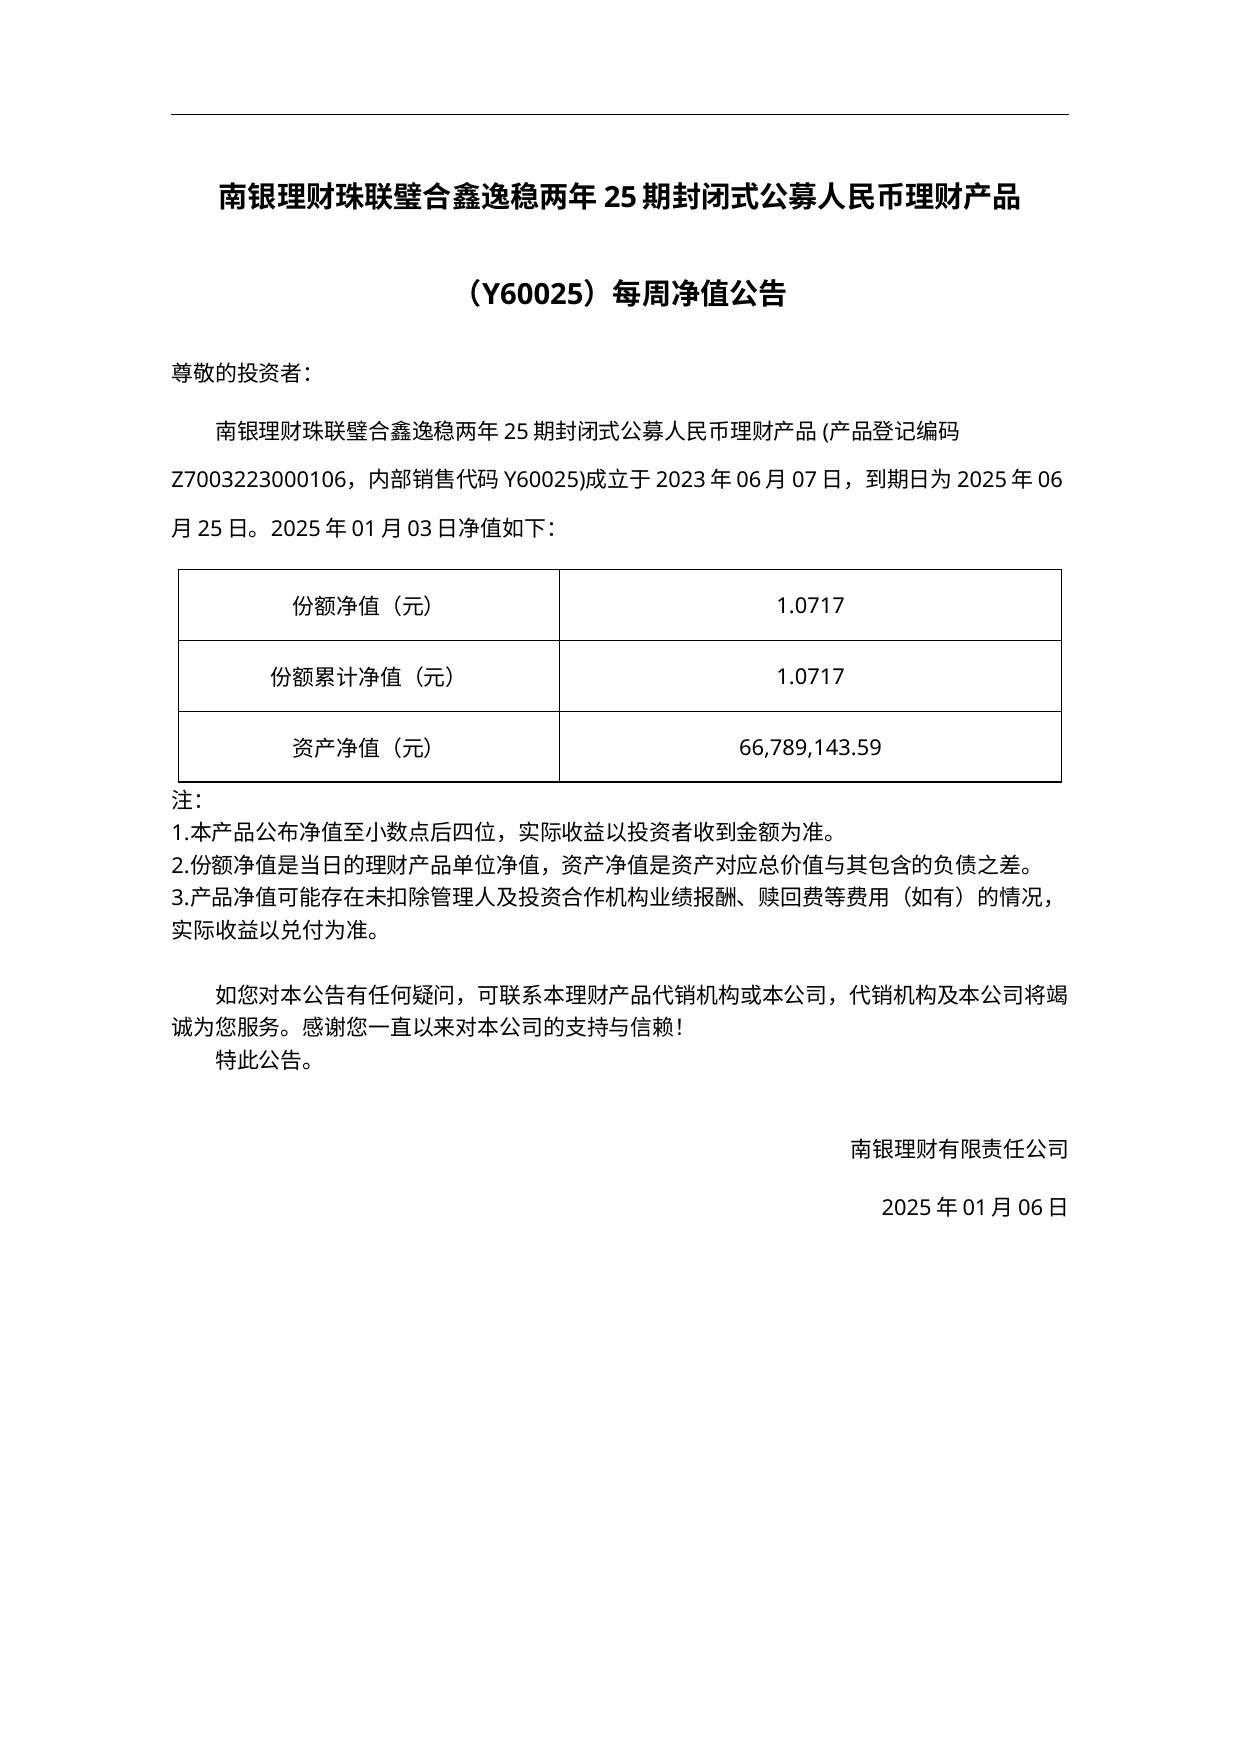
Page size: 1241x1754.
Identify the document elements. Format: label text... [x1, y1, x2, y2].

table_cell 1.0717 [560, 641, 1061, 711]
text 如您对本公告有任何疑问，可联系本理财产品代销机构或本公司，代销机构及本公司将竭诚为您服务。感谢您一直以来对本公司的支持与信赖！ [171, 977, 1069, 1042]
text 南银理财有限责任公司 [171, 1132, 1069, 1164]
text 南银理财珠联璧合鑫逸稳两年25期封闭式公募人民币理财产品（Y60025）每周净值公告 [171, 162, 1069, 324]
table_cell 份额累计净值（元） [179, 641, 559, 711]
table_header 份额净值（元） [179, 570, 559, 640]
table_header 1.0717 [560, 570, 1061, 640]
text 南银理财珠联璧合鑫逸稳两年25期封闭式公募人民币理财产品 (产品登记编码Z7003223000106，内部销售代码Y60025)成立于2023年06月07日，到期日为2025年06月25日。2025年01月03日净值如下： [171, 413, 1069, 543]
text 注： [171, 782, 1069, 815]
text 尊敬的投资者： [171, 355, 1069, 388]
text 2.份额净值是当日的理财产品单位净值，资产净值是资产对应总价值与其包含的负债之差。 [171, 847, 1069, 880]
text 3.产品净值可能存在未扣除管理人及投资合作机构业绩报酬、赎回费等费用（如有）的情况，实际收益以兑付为准。 [171, 880, 1069, 945]
text 2025年01月06日 [171, 1190, 1069, 1222]
table_cell 66,789,143.59 [560, 712, 1061, 781]
text 1.本产品公布净值至小数点后四位，实际收益以投资者收到金额为准。 [171, 815, 1069, 847]
table_cell 资产净值（元） [179, 712, 559, 781]
text 特此公告。 [171, 1042, 1069, 1075]
